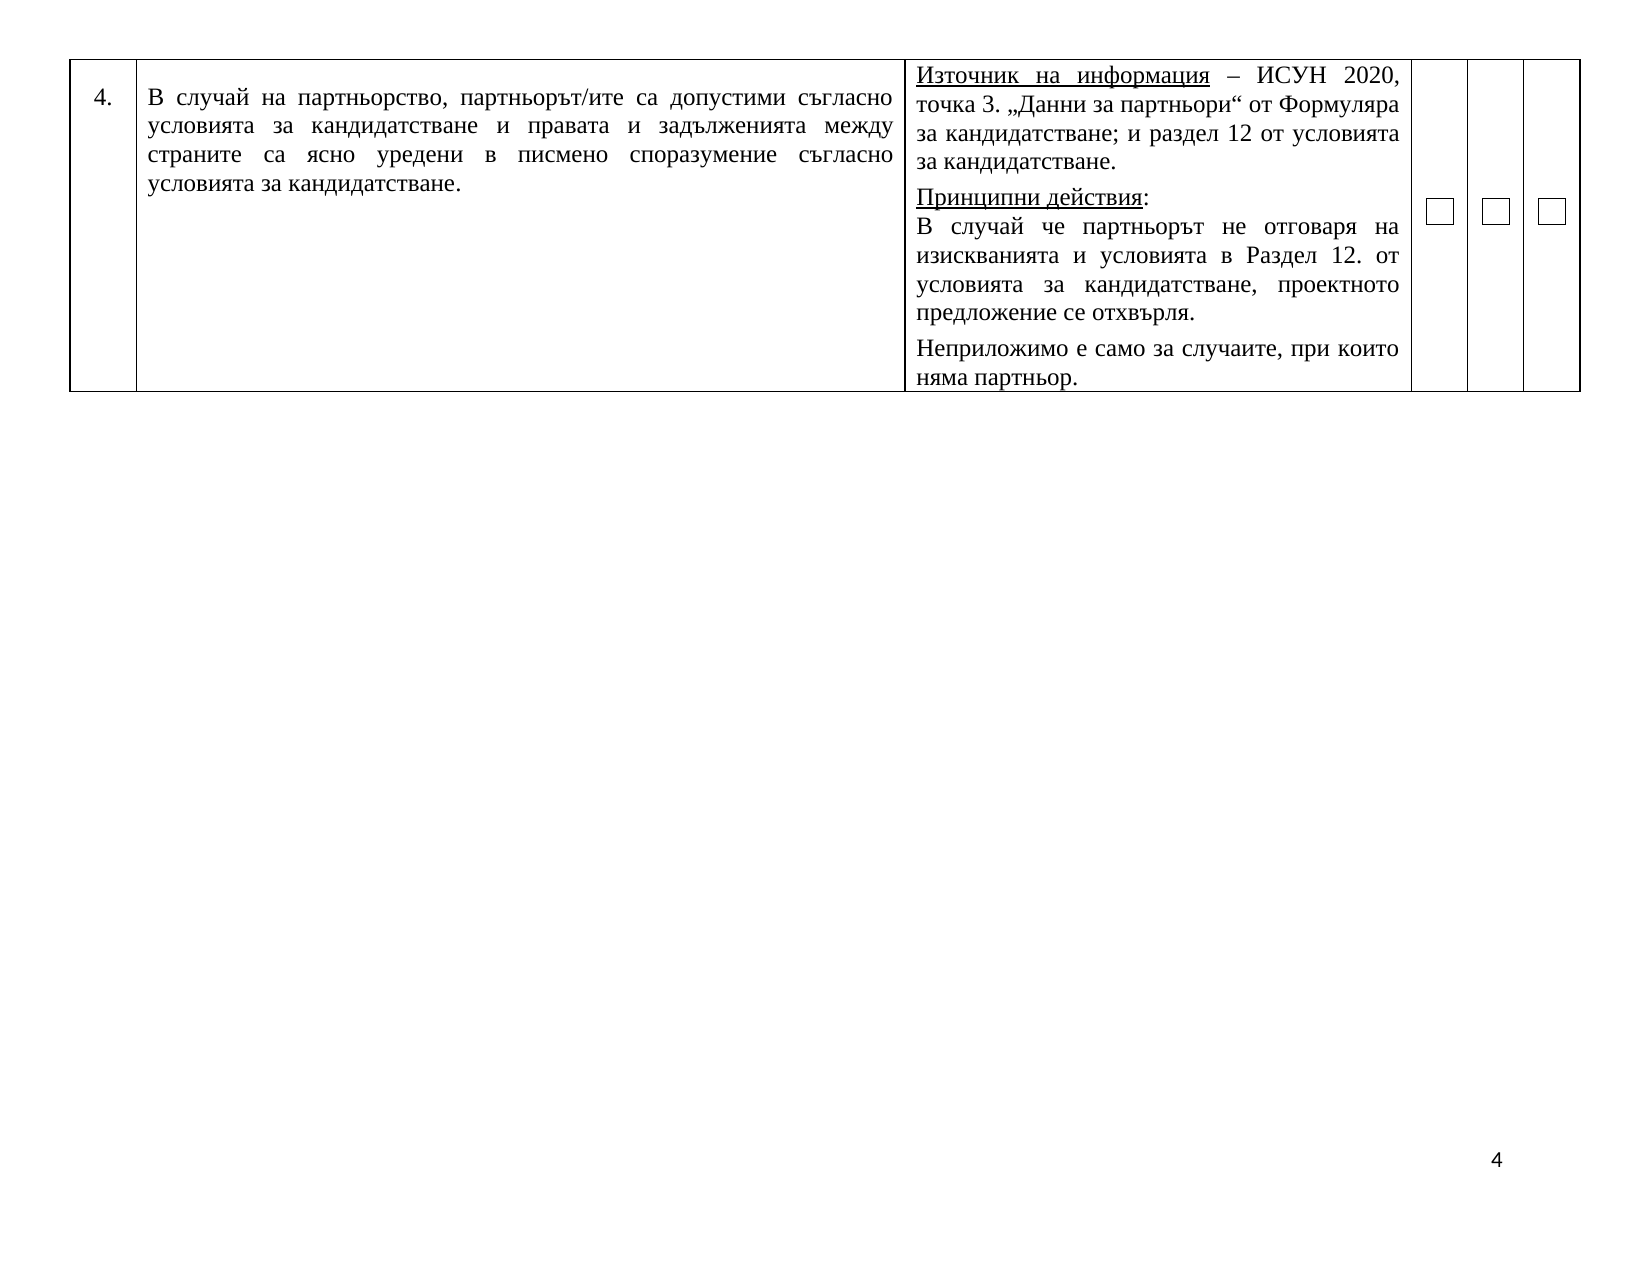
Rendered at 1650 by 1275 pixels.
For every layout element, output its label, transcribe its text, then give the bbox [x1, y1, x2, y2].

table_cell [1412, 60, 1467, 391]
table_cell [1468, 60, 1523, 391]
table_cell Източник на информация – ИСУН 2020, точка 3. „Данни за партньори“ от Формуляра за кандидатстване; и раздел 12 от условията за кандидатстване. Принципни действия: В случай че партньорът не отговаря на изискванията и условията в Раздел 12. от условията за кандидатстване, проектното предложение се отхвърля. Неприложимо е само за случаите, при които няма партньор. [906, 60, 1411, 391]
table_cell 4. [71, 60, 136, 391]
table_cell В случай на партньорство, партньорът/ите са допустими съгласно условията за кандидатстване и правата и задълженията между страните са ясно уредени в писмено споразумение съгласно условията за кандидатстване. [137, 60, 904, 391]
table_cell [1524, 60, 1579, 391]
